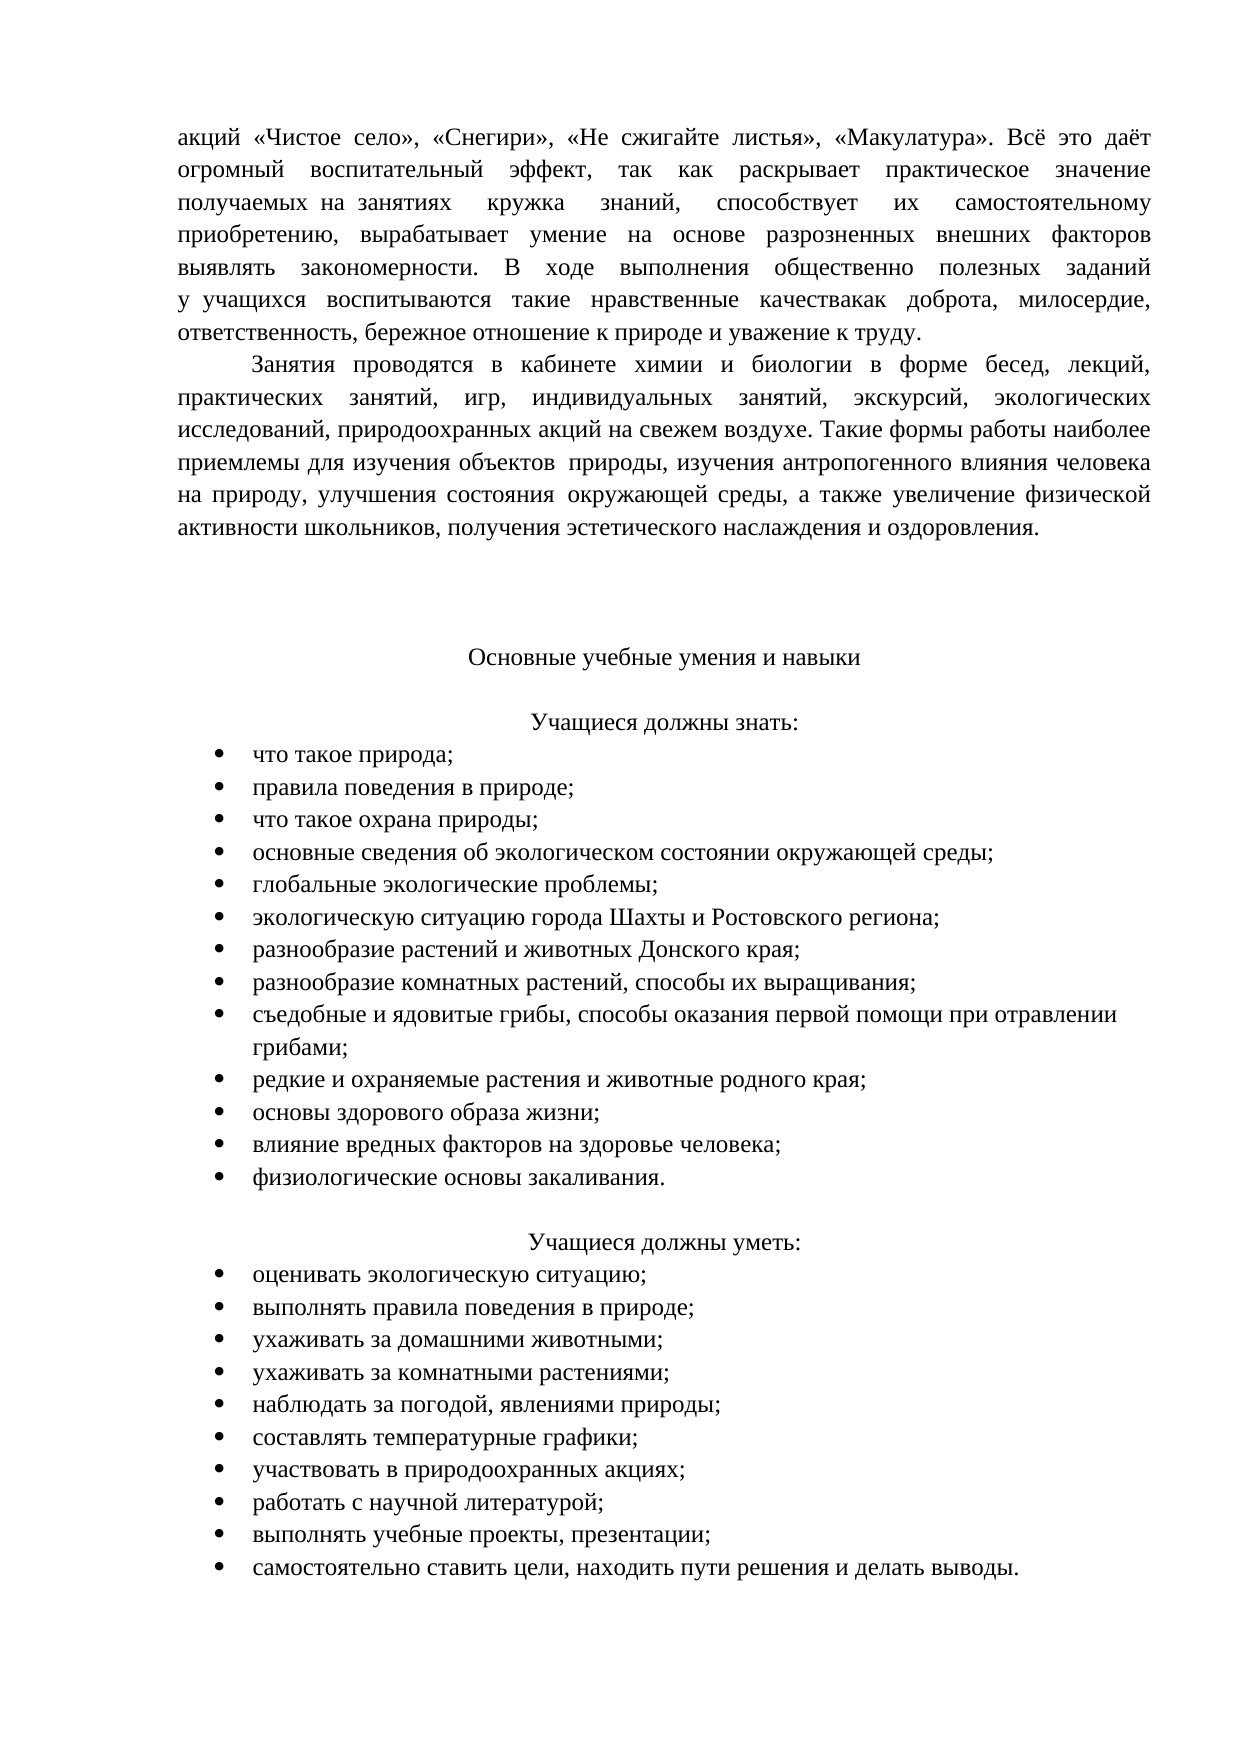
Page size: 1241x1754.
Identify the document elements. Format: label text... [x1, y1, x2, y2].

list выполнять учебные проекты, презентации; [215, 1516, 1152, 1548]
list основы здорового образа жизни; [215, 1093, 1152, 1126]
list ухаживать за домашними животными; [215, 1321, 1152, 1353]
list работать с научной литературой; [215, 1483, 1152, 1516]
list редкие и охраняемые растения и животные родного края; [215, 1061, 1152, 1093]
list влияние вредных факторов на здоровье человека; [215, 1126, 1152, 1158]
list ухаживать за комнатными растениями; [215, 1353, 1152, 1386]
list что такое охрана природы; [215, 801, 1152, 833]
list экологическую ситуацию города Шахты и Ростовского региона; [215, 898, 1152, 931]
text Учащиеся должны уметь: [177, 1223, 1152, 1256]
list правила поведения в природе; [215, 768, 1152, 801]
list что такое природа; [215, 736, 1152, 768]
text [177, 118, 1152, 346]
list разнообразие растений и животных Донского края; [215, 931, 1152, 963]
list наблюдать за погодой, явлениями природы; [215, 1386, 1152, 1418]
text Занятия проводятся в кабинете химии и биологии в форме бесед, лекций, практических занятий, игр, индивидуальных занятий, экскурсий, экологических исследований, природоохранных акций на свежем воздухе. Такие формы работы наиболее приемлемы для изучения объектов природы, изучения антропогенного влияния человека на природу, улучшения состояния окружающей среды, а также увеличение физической активности школьников, получения эстетического наслаждения и оздоровления. [177, 346, 1152, 541]
list участвовать в природоохранных акциях; [215, 1451, 1152, 1483]
text Основные учебные умения и навыки [177, 638, 1152, 671]
list выполнять правила поведения в природе; [215, 1288, 1152, 1321]
list составлять температурные графики; [215, 1418, 1152, 1451]
list самостоятельно ставить цели, находить пути решения и делать выводы. [215, 1548, 1152, 1581]
list съедобные и ядовитые грибы, способы оказания первой помощи при отравлении грибами; [215, 996, 1152, 1061]
list разнообразие комнатных растений, способы их выращивания; [215, 963, 1152, 996]
list оценивать экологическую ситуацию; [215, 1256, 1152, 1288]
text Учащиеся должны знать: [177, 703, 1152, 736]
list глобальные экологические проблемы; [215, 866, 1152, 898]
list основные сведения об экологическом состоянии окружающей среды; [215, 833, 1152, 866]
list физиологические основы закаливания. [215, 1158, 1152, 1191]
